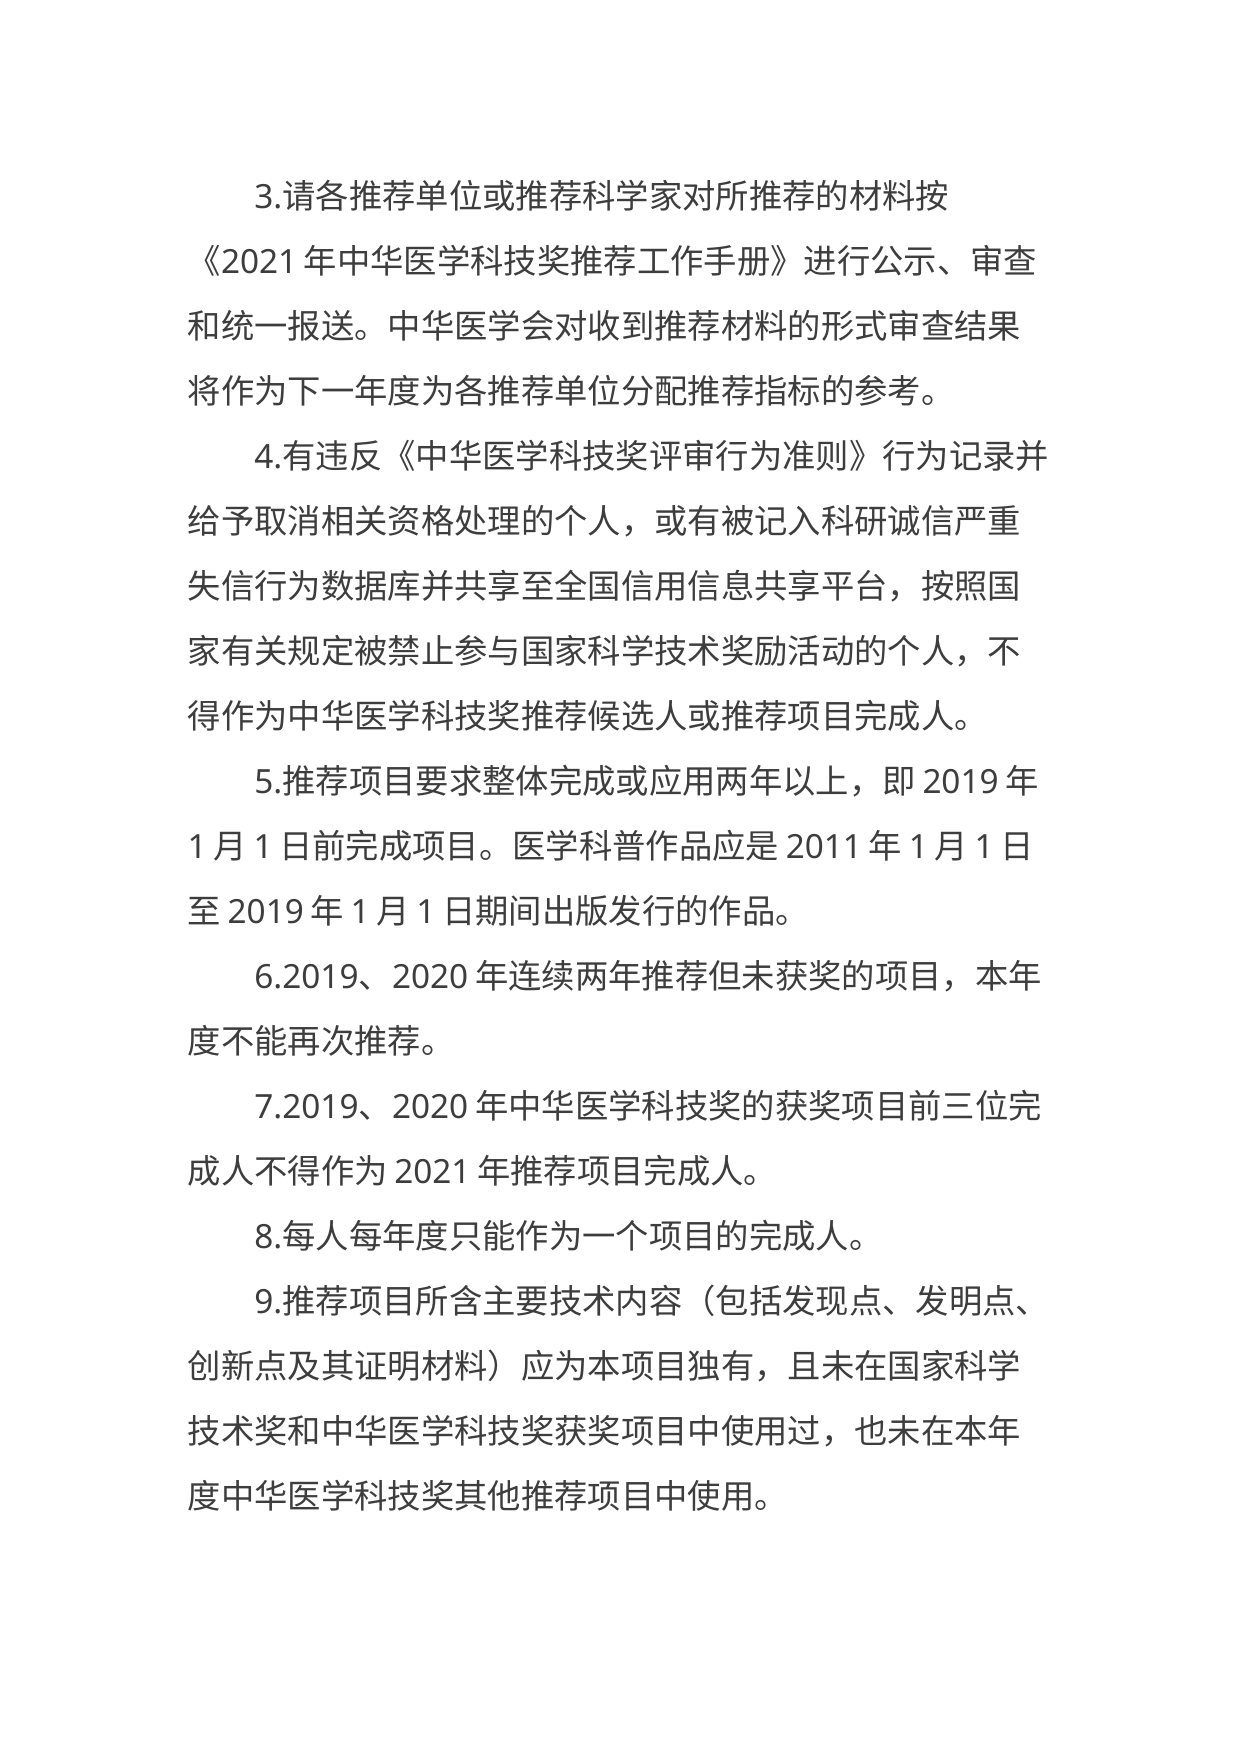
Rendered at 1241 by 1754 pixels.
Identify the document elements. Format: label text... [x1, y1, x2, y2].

text 8.每人每年度只能作为一个项目的完成人。 [187, 1202, 1053, 1267]
text 6.2019、2020年连续两年推荐但未获奖的项目，本年度不能再次推荐。 [187, 942, 1053, 1072]
text 3.请各推荐单位或推荐科学家对所推荐的材料按《2021年中华医学科技奖推荐工作手册》进行公示、审查和统一报送。中华医学会对收到推荐材料的形式审查结果将作为下一年度为各推荐单位分配推荐指标的参考。 [187, 162, 1053, 422]
text 7.2019、2020年中华医学科技奖的获奖项目前三位完成人不得作为2021年推荐项目完成人。 [187, 1072, 1053, 1202]
text 4.有违反《中华医学科技奖评审行为准则》行为记录并给予取消相关资格处理的个人，或有被记入科研诚信严重失信行为数据库并共享至全国信用信息共享平台，按照国家有关规定被禁止参与国家科学技术奖励活动的个人，不得作为中华医学科技奖推荐候选人或推荐项目完成人。 [187, 422, 1053, 747]
text 9.推荐项目所含主要技术内容（包括发现点、发明点、创新点及其证明材料）应为本项目独有，且未在国家科学技术奖和中华医学科技奖获奖项目中使用过，也未在本年度中华医学科技奖其他推荐项目中使用。 [187, 1267, 1053, 1527]
text 5.推荐项目要求整体完成或应用两年以上，即2019年1月1日前完成项目。医学科普作品应是2011年1月1日至2019年1月1日期间出版发行的作品。 [187, 747, 1053, 942]
